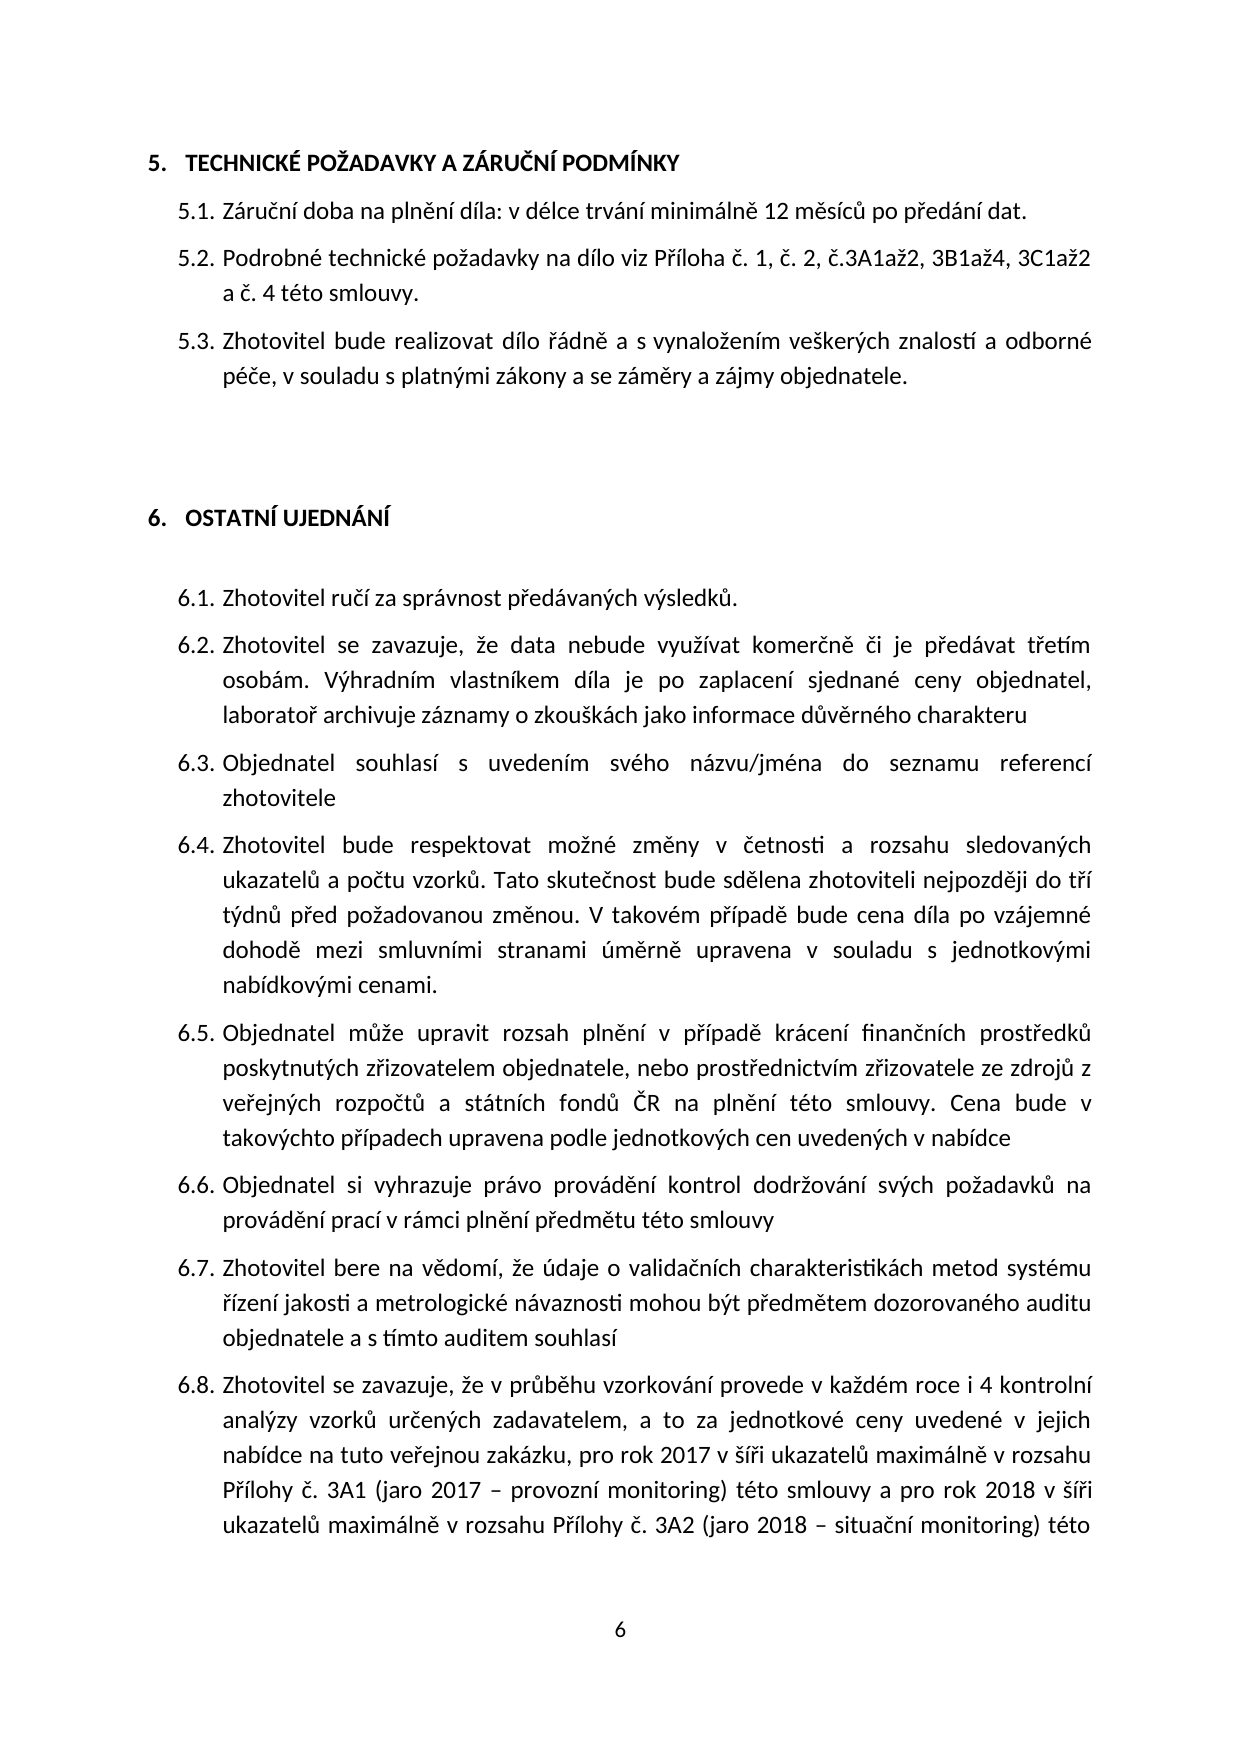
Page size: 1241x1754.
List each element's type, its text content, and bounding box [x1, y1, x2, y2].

list Zhotovitel bude realizovat dílo řádně a s vynaložením veškerých znalostí a odborné péče, v souladu s platnými zákony a se záměry a zájmy objednatele. [177, 325, 1093, 391]
list Zhotovitel bere na vědomí, že údaje o validačních charakteristikách metod systému řízení jakosti a metrologické návaznosti mohou být předmětem dozorovaného auditu objednatele a s tímto auditem souhlasí [177, 1252, 1093, 1352]
list Zhotovitel ručí za správnost předávaných výsledků. [177, 582, 1093, 612]
list Objednatel může upravit rozsah plnění v případě krácení finančních prostředků poskytnutých zřizovatelem objednatele, nebo prostřednictvím zřizovatele ze zdrojů z veřejných rozpočtů a státních fondů ČR na plnění této smlouvy. Cena bude v takovýchto případech upravena podle jednotkových cen uvedených v nabídce [177, 1017, 1093, 1152]
list TECHNICKÉ POŽADAVKY A ZÁRUČNÍ PODMÍNKY [148, 148, 1093, 178]
list Záruční doba na plnění díla: v délce trvání minimálně 12 měsíců po předání dat. [177, 195, 1093, 226]
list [177, 1369, 1093, 1540]
list Objednatel si vyhrazuje právo provádění kontrol dodržování svých požadavků na provádění prací v rámci plnění předmětu této smlouvy [177, 1169, 1093, 1235]
list Objednatel souhlasí s uvedením svého názvu/jména do seznamu referencí zhotovitele [177, 747, 1093, 812]
list Zhotovitel bude respektovat možné změny v četnosti a rozsahu sledovaných ukazatelů a počtu vzorků. Tato skutečnost bude sdělena zhotoviteli nejpozději do tří týdnů před požadovanou změnou. V takovém případě bude cena díla po vzájemné dohodě mezi smluvními stranami úměrně upravena v souladu s jednotkovými nabídkovými cenami. [177, 829, 1093, 1000]
list Podrobné technické požadavky na dílo viz Příloha č. 1, č. 2, č.3A1až2, 3B1až4, 3C1až2 a č. 4 této smlouvy. [177, 243, 1093, 308]
list OSTATNÍ UJEDNÁNÍ [148, 503, 1093, 565]
list Zhotovitel se zavazuje, že data nebude využívat komerčně či je předávat třetím osobám. Výhradním vlastníkem díla je po zaplacení sjednané ceny objednatel, laboratoř archivuje záznamy o zkouškách jako informace důvěrného charakteru [177, 629, 1093, 730]
